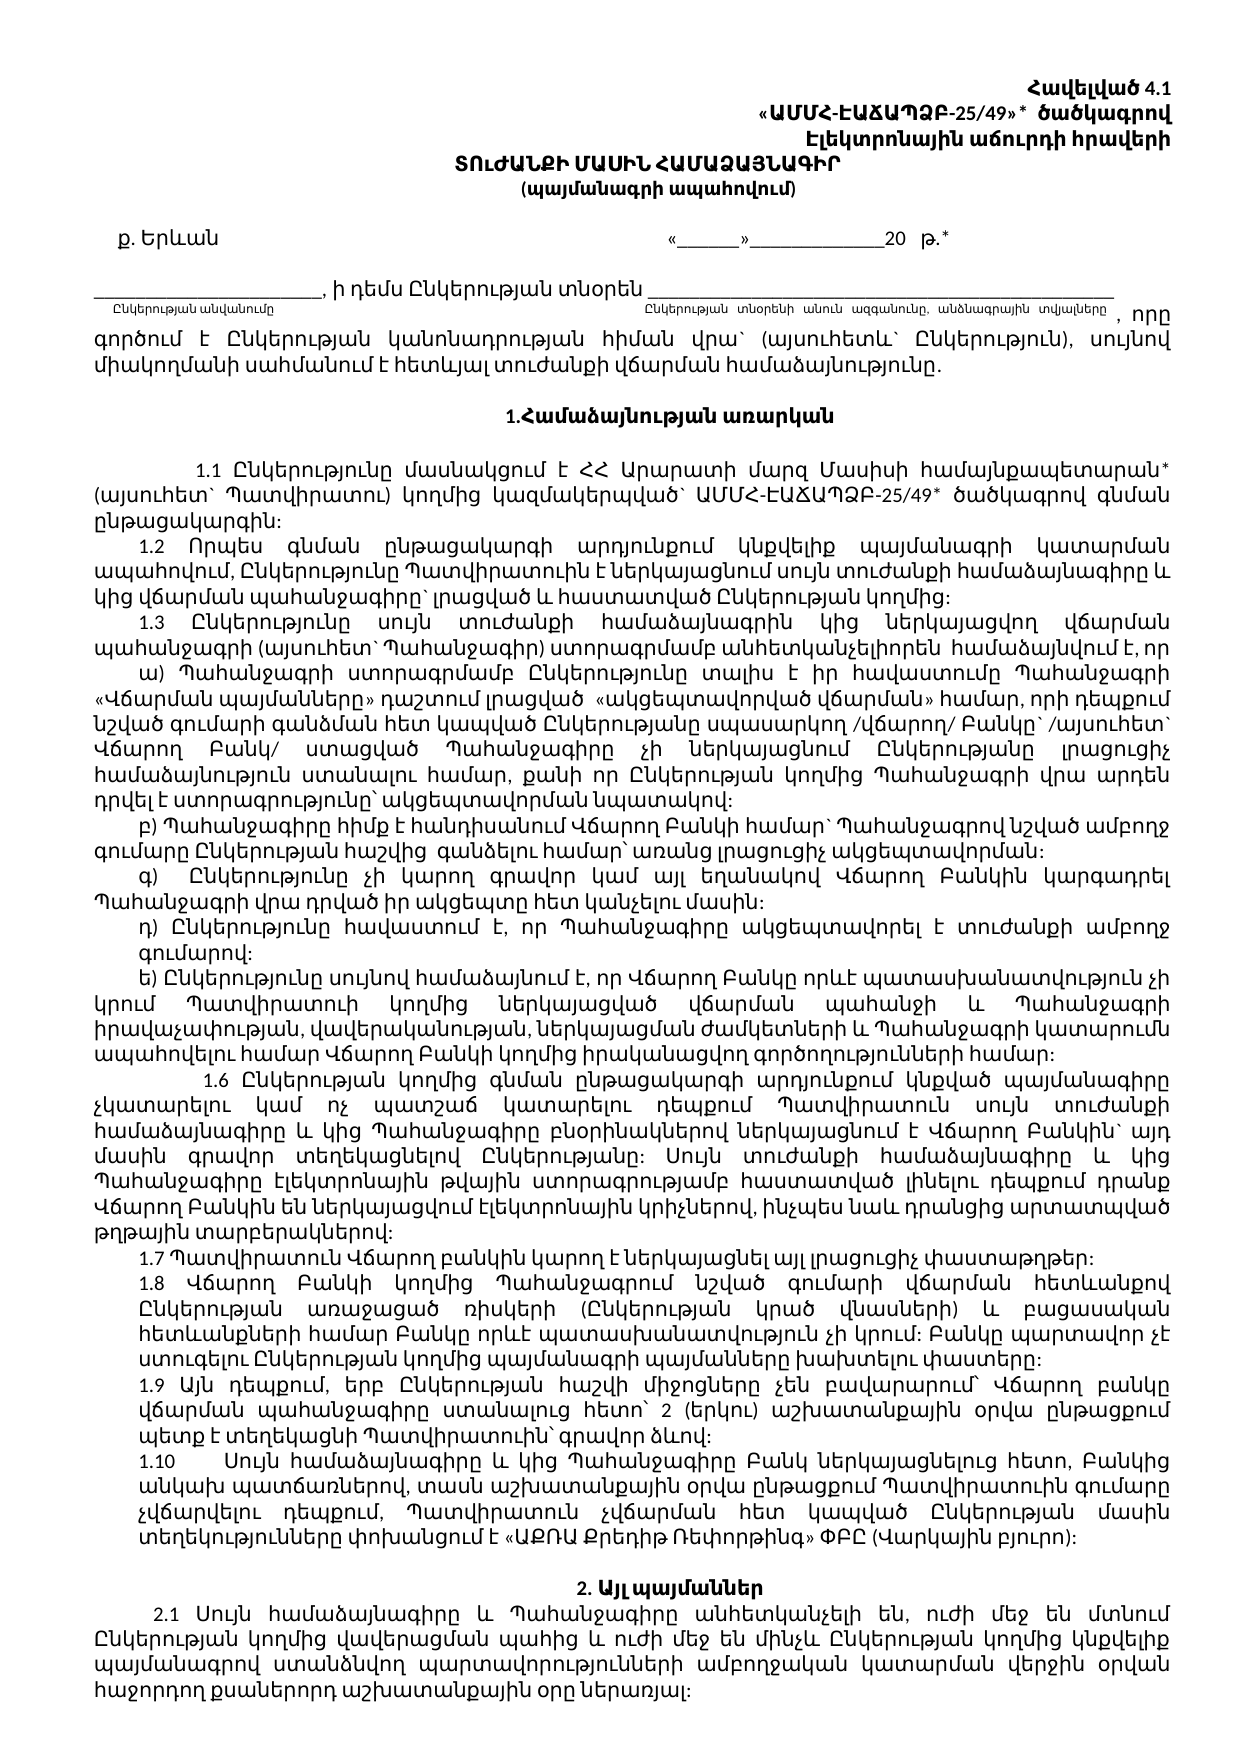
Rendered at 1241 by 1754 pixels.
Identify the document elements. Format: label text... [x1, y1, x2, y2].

text ք. Երևան «______»_____________20 թ.* [94, 225, 1171, 250]
text 2. Այլ պայմաններ [169, 1575, 1171, 1601]
text 1.9 Այն դեպքում, երբ Ընկերության հաշվի միջոցները չեն բավարարում՝ Վճարող բանկը վճարման պահանջագիրը ստանալուց հետո՝ 2 (երկու) աշխատանքային օրվա ընթացքում պետք է տեղեկացնի Պատվիրատուին՝ գրավոր ձևով: [138, 1372, 1171, 1448]
text Հավելված 4.1 [94, 75, 1171, 100]
text 1.8 Վճարող Բանկի կողմից Պահանջագրում նշված գումարի վճարման հետևանքով Ընկերության առաջացած ռիսկերի (Ընկերության կրած վնասների) և բացասական հետևանքների համար Բանկը որևէ պատասխանատվություն չի կրում: Բանկը պարտավոր չէ ստուգելու Ընկերության կողմից պայմանագրի պայմանները խախտելու փաստերը: [138, 1270, 1171, 1372]
text 1.10 Սույն համաձայնագիրը և կից Պահանջագիրը Բանկ ներկայացնելուց հետո, Բանկից անկախ պատճառներով, տասն աշխատանքային օրվա ընթացքում Պատվիրատուին գումարը չվճարվելու դեպքում, Պատվիրատուն չվճարման հետ կապված Ընկերության մասին տեղեկությունները փոխանցում է «ԱՔՌԱ Քրեդիթ Ռեփորթինգ» ՓԲԸ (Վարկային բյուրո): [138, 1448, 1171, 1550]
text ա) Պահանջագրի ստորագրմամբ Ընկերությունը տալիս է իր հավաստումը Պահանջագրի «Վճարման պայմանները» դաշտում լրացված «ակցեպտավորված վճարման» համար, որի դեպքում նշված գումարի գանձման հետ կապված Ընկերությանը սպասարկող /վճարող/ Բանկը` /այսուհետ` Վճարող Բանկ/ ստացված Պահանջագիրը չի ներկայացնում Ընկերությանը լրացուցիչ համաձայնություն ստանալու համար, քանի որ Ընկերության կողմից Պահանջագրի վրա արդեն դրվել է ստորագրությունը՝ ակցեպտավորման նպատակով: [94, 660, 1171, 813]
text 1.3 Ընկերությունը սույն տուժանքի համաձայնագրին կից ներկայացվող վճարման պահանջագրի (այսուհետ` Պահանջագիր) ստորագրմամբ անհետկանչելիորեն համաձայնվում է, որ [94, 609, 1171, 660]
text գ) Ընկերությունը չի կարող գրավոր կամ այլ եղանակով Վճարող Բանկին կարգադրել Պահանջագրի վրա դրված իր ակցեպտը հետ կանչելու մասին: [94, 864, 1171, 914]
text 1.7 Պատվիրատուն Վճարող բանկին կարող է ներկայացնել այլ լրացուցիչ փաստաթղթեր: [138, 1245, 1171, 1270]
text «ԱՄՄՀ-ԷԱՃԱՊՁԲ-25/49»* ծածկագրով [94, 100, 1171, 126]
text (պայմանագրի ապահովում) [94, 177, 1171, 199]
text 1.6 Ընկերության կողմից գնման ընթացակարգի արդյունքում կնքված պայմանագիրը չկատարելու կամ ոչ պատշաճ կատարելու դեպքում Պատվիրատուն սույն տուժանքի համաձայնագիրը և կից Պահանջագիրը բնօրինակներով ներկայացնում է Վճարող Բանկին` այդ մասին գրավոր տեղեկացնելով Ընկերությանը: Սույն տուժանքի համաձայնագիրը և կից Պահանջագիրը էլեկտրոնային թվային ստորագրությամբ հաստատված լինելու դեպքում դրանք Վճարող Բանկին են ներկայացվում էլեկտրոնային կրիչներով, ինչպես նաև դրանցից արտատպված թղթային տարբերակներով: [94, 1067, 1171, 1245]
text բ) Պահանջագիրը հիմք է հանդիսանում Վճարող Բանկի համար` Պահանջագրով նշված ամբողջ գումարը Ընկերության հաշվից գանձելու համար՝ առանց լրացուցիչ ակցեպտավորման: [94, 813, 1171, 864]
text 1.Համաձայնության առարկան [169, 403, 1171, 428]
text դ) Ընկերությունը հավաստում է, որ Պահանջագիրը ակցեպտավորել է տուժանքի ամբողջ գումարով: [138, 914, 1171, 965]
text ե) Ընկերությունը սույնով համաձայնում է, որ Վճարող Բանկը որևէ պատասխանատվություն չի կրում Պատվիրատուի կողմից ներկայացված վճարման պահանջի և Պահանջագրի իրավաչափության, վավերականության, ներկայացման ժամկետների և Պահանջագրի կատարումն ապահովելու համար Վճարող Բանկի կողմից իրականացվող գործողությունների համար: [94, 965, 1171, 1067]
text ______________________, ի դեմս Ընկերության տնօրեն _____________________________________________ [94, 276, 1171, 301]
text 1.1 Ընկերությունը մասնակցում է ՀՀ Արարատի մարզ Մասիսի համայնքապետարան* (այսուհետ` Պատվիրատու) կողմից կազմակերպված` ԱՄՄՀ-ԷԱՃԱՊՁԲ-25/49* ծածկագրով գնման ընթացակարգին: [94, 457, 1171, 533]
text 1.2 Որպես գնման ընթացակարգի արդյունքում կնքվելիք պայմանագրի կատարման ապահովում, Ընկերությունը Պատվիրատուին է ներկայացնում սույն տուժանքի համաձայնագիրը և կից վճարման պահանջագիրը` լրացված և հաստատված Ընկերության կողմից: [94, 533, 1171, 609]
text Ընկերության անվանումը Ընկերության տնօրենի անուն ազգանունը, անձնագրային տվյալները , որը գործում է Ընկերության կանոնադրության հիման վրա` (այսուհետև` Ընկերություն), սույնով միակողմանի սահմանում է հետևյալ տուժանքի վճարման համաձայնությունը. [94, 301, 1171, 377]
text 2.1 Սույն համաձայնագիրը և Պահանջագիրը անհետկանչելի են, ուժի մեջ են մտնում Ընկերության կողմից վավերացման պահից և ուժի մեջ են մինչև Ընկերության կողմից կնքվելիք պայմանագրով ստանձնվող պարտավորությունների ամբողջական կատարման վերջին օրվան հաջորդող քսաներորդ աշխատանքային օրը ներառյալ: [94, 1601, 1171, 1702]
text ՏՈւԺԱՆՔԻ ՄԱՍԻՆ ՀԱՄԱՁԱՅՆԱԳԻՐ [94, 151, 1171, 177]
text Էլեկտրոնային աճուրդի հրավերի [94, 126, 1171, 151]
